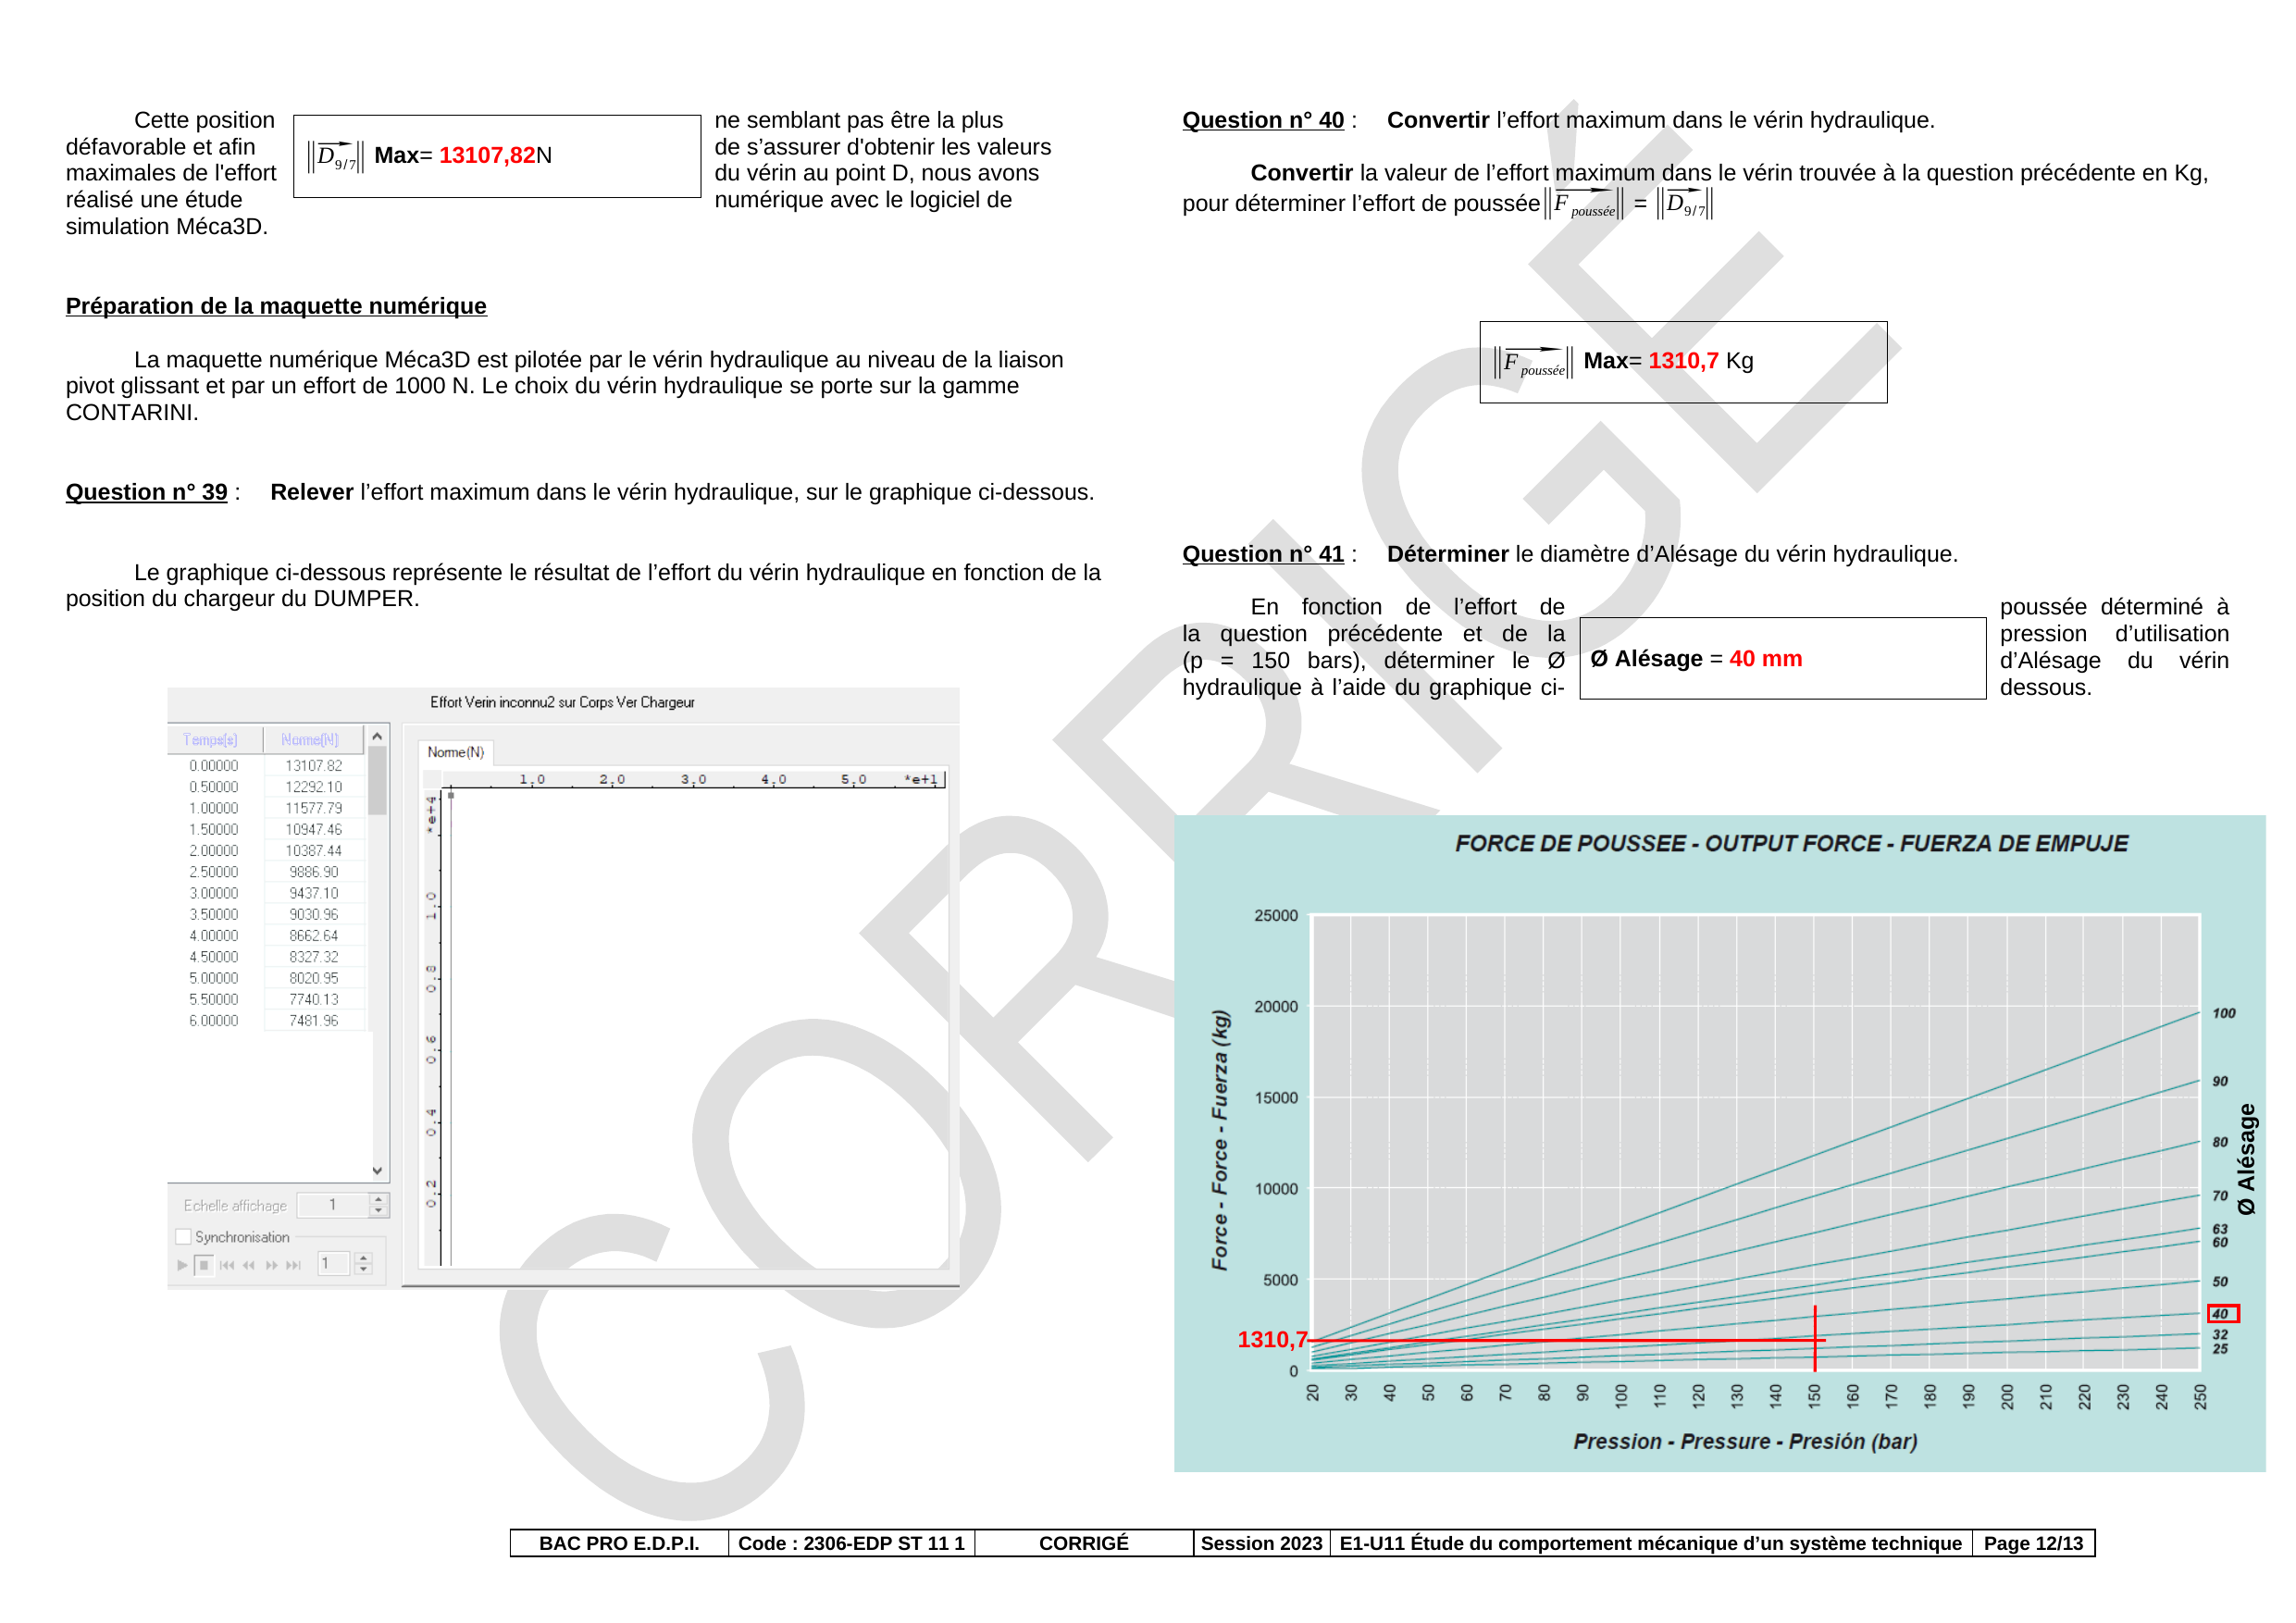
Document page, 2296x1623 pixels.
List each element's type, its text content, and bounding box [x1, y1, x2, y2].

table_header Ø Alésage [2214, 1091, 2278, 1228]
text La maquette numérique Méca3D est pilotée par le vérin hydraulique au niveau de la liaison pivot glissant et par un effort de 1000 N. Le choix du vérin hydraulique se porte sur la gamme CONTARINI. [66, 345, 1113, 426]
text Préparation de la maquette numérique [66, 292, 1113, 319]
text Question n° 39 : Relever l’effort maximum dans le vérin hydraulique, sur le graphique ci-dessous. [66, 478, 1113, 505]
text En fonction de l’effort de poussée déterminé à la question précédente et de la pression d’utilisation (p = 150 bars), déterminer le Ø d’Alésage du vérin hydraulique à l’aide du graphique ci-dessous. [1183, 593, 2229, 700]
picture [1174, 815, 2266, 1472]
table_header Max= 13107,82N [294, 116, 701, 197]
text Convertir la valeur de l’effort maximum dans le vérin trouvée à la question précédente en Kg, pour déterminer l’effort de poussée = [1183, 159, 2229, 221]
text Cette position ne semblant pas être la plus défavorable et afin de s’assurer d'obtenir les valeurs maximales de l'effort du vérin au point D, nous avons réalisé une étude numérique avec le logiciel de simulation Méca3D. [66, 106, 1113, 239]
picture [168, 688, 960, 1290]
text Question n° 41 : Déterminer le diamètre d’Alésage du vérin hydraulique. [1183, 540, 2229, 566]
table_header Max= 1310,7 Kg [1481, 322, 1887, 403]
table_header Ø Alésage = 40 mm [1581, 618, 1986, 699]
text Question n° 40 : Convertir l’effort maximum dans le vérin hydraulique. [1183, 106, 2229, 132]
text Le graphique ci-dessous représente le résultat de l’effort du vérin hydraulique en fonction de la position du chargeur du DUMPER. [66, 558, 1113, 612]
